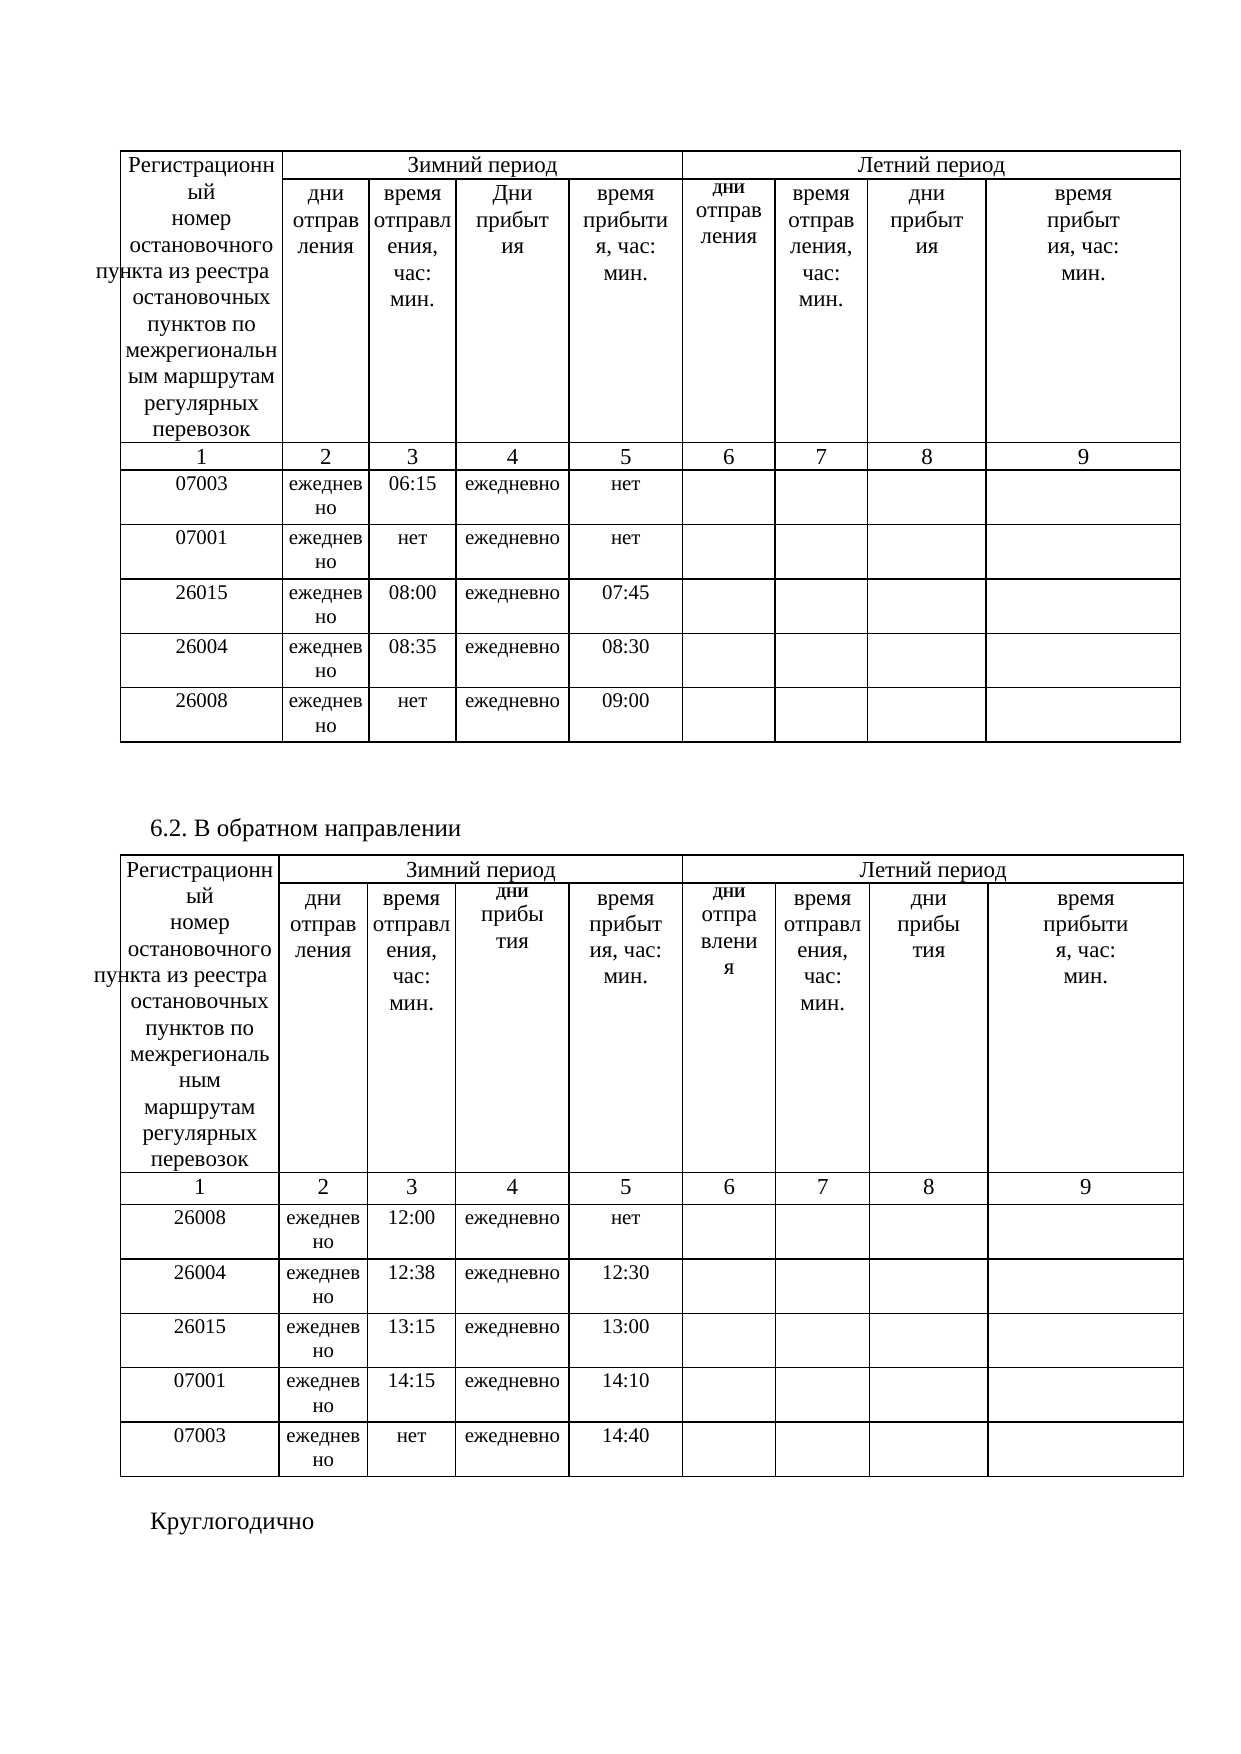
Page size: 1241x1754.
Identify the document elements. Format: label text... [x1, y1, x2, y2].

table_cell нет [570, 1205, 682, 1258]
table_cell 7 [776, 443, 867, 469]
table_cell нет [370, 688, 455, 741]
table_cell [776, 1260, 869, 1312]
table_cell [989, 1368, 1183, 1421]
table_cell 08:30 [570, 634, 682, 687]
table_cell время прибыти я, час: мин. [570, 180, 682, 441]
table_cell [776, 580, 867, 632]
table_cell [683, 471, 774, 524]
table_header Регистрационный номер остановочного пункта из реестра остановочных пунктов по межрегиональным маршрутам регулярных перевозок [121, 152, 282, 441]
table_cell ежедневно [280, 1423, 367, 1476]
table_cell время отправ ления, час: мин. [776, 180, 867, 441]
table_cell ежедневно [456, 1423, 568, 1476]
table_cell 07:45 [570, 580, 682, 632]
table_header Зимний период [283, 152, 682, 178]
table_header Летний период [683, 856, 1183, 882]
table_cell ДНИ отпра влени я [683, 884, 775, 1172]
table_header Регистрационный номер остановочного пункта из реестра остановочных пунктов по межрегиональным маршрутам регулярных перевозок [121, 856, 278, 1172]
table_cell время отправл ения, час: мин. [370, 180, 455, 441]
table_cell время отправл ения, час: мин. [776, 884, 869, 1172]
table_cell [683, 525, 774, 578]
table_cell нет [570, 525, 682, 578]
table_cell время прибыти я, час: мин. [989, 884, 1183, 1172]
table_cell ежедневно [457, 471, 568, 524]
table_cell ежедневно [283, 525, 368, 578]
table_cell [868, 525, 985, 578]
table_cell ДНИ отправ ления [683, 180, 774, 441]
table_cell 14:15 [368, 1368, 455, 1421]
table_cell 12:30 [570, 1260, 682, 1312]
table_cell 07001 [121, 1368, 278, 1421]
table_cell ежедневно [280, 1260, 367, 1312]
table_cell 2 [283, 443, 368, 469]
table_cell [870, 1423, 987, 1476]
table_cell нет [368, 1423, 455, 1476]
table_cell [683, 1314, 775, 1367]
table_cell [776, 1423, 869, 1476]
table_cell 6 [683, 1173, 775, 1204]
table_cell 6 [683, 443, 774, 469]
table_cell 9 [987, 443, 1180, 469]
table_cell 26015 [121, 1314, 278, 1367]
table_cell 12:38 [368, 1260, 455, 1312]
table_cell [776, 1314, 869, 1367]
table_header Зимний период [280, 856, 682, 882]
table_cell [683, 634, 774, 687]
table_cell 3 [368, 1173, 455, 1204]
table_cell ежедневно [456, 1314, 568, 1367]
table_cell [776, 688, 867, 741]
table_header Летний период [683, 152, 1180, 178]
table_cell дни прибыт ия [868, 180, 985, 441]
table_cell 3 [370, 443, 455, 469]
table_cell [987, 634, 1180, 687]
table_cell 09:00 [570, 688, 682, 741]
table_cell [989, 1423, 1183, 1476]
table_cell время отправл ения, час: мин. [368, 884, 455, 1172]
table_cell [776, 1368, 869, 1421]
table_cell 26008 [121, 1205, 278, 1258]
table_cell 08:00 [370, 580, 455, 632]
table_cell ежедневно [283, 580, 368, 632]
text 6.2. В обратном направлении [150, 813, 1090, 842]
table_cell дни отправ ления [280, 884, 367, 1172]
table_cell [870, 1368, 987, 1421]
table_cell 4 [456, 1173, 568, 1204]
table_cell [868, 580, 985, 632]
table_cell 07003 [121, 471, 282, 524]
table_cell нет [570, 471, 682, 524]
table_cell [989, 1314, 1183, 1367]
table_cell 06:15 [370, 471, 455, 524]
table_cell 1 [121, 1173, 278, 1204]
table_cell [868, 634, 985, 687]
table_cell 08:35 [370, 634, 455, 687]
table_cell ежедневно [280, 1368, 367, 1421]
table_cell 26004 [121, 634, 282, 687]
table_cell дни отправ ления [283, 180, 368, 441]
table_cell ДНИ прибы тия [456, 884, 568, 1172]
table_cell дни прибы тия [870, 884, 987, 1172]
table_cell 07003 [121, 1423, 278, 1476]
table_cell 14:10 [570, 1368, 682, 1421]
table_cell 26015 [121, 580, 282, 632]
table_cell нет [370, 525, 455, 578]
table_cell [683, 1368, 775, 1421]
table_cell 12:00 [368, 1205, 455, 1258]
table_cell 8 [868, 443, 985, 469]
table_cell 2 [280, 1173, 367, 1204]
table_cell Дни прибыт ия [457, 180, 568, 441]
table_cell [776, 471, 867, 524]
table_cell [987, 471, 1180, 524]
table_cell [683, 688, 774, 741]
table_cell 14:40 [570, 1423, 682, 1476]
table_cell время прибыт ия, час: мин. [987, 180, 1180, 441]
table_cell [776, 1205, 869, 1258]
table_cell 8 [870, 1173, 987, 1204]
table_cell ежедневно [457, 634, 568, 687]
table_cell ежедневно [457, 525, 568, 578]
table_cell ежедневно [456, 1260, 568, 1312]
text Круглогодично [150, 1506, 1090, 1535]
table_cell 9 [989, 1173, 1183, 1204]
table_cell 5 [570, 1173, 682, 1204]
table_cell ежедневно [457, 580, 568, 632]
table_cell [870, 1260, 987, 1312]
table_cell [987, 688, 1180, 741]
table_cell [683, 580, 774, 632]
table_cell 4 [457, 443, 568, 469]
table_cell 07001 [121, 525, 282, 578]
table_cell [868, 471, 985, 524]
table_cell ежедневно [280, 1205, 367, 1258]
table_cell ежедневно [283, 688, 368, 741]
table_cell [868, 688, 985, 741]
table_cell ежедневно [280, 1314, 367, 1367]
table_cell ежедневно [457, 688, 568, 741]
table_cell [989, 1205, 1183, 1258]
table_cell ежедневно [456, 1368, 568, 1421]
table_cell время прибыт ия, час: мин. [570, 884, 682, 1172]
table_cell 26008 [121, 688, 282, 741]
table_cell [870, 1205, 987, 1258]
table_cell [989, 1260, 1183, 1312]
table_cell [870, 1314, 987, 1367]
table_cell ежедневно [283, 634, 368, 687]
table_cell [987, 580, 1180, 632]
table_cell 7 [776, 1173, 869, 1204]
table_cell [776, 634, 867, 687]
table_cell [776, 525, 867, 578]
table_cell [683, 1423, 775, 1476]
table_cell 13:00 [570, 1314, 682, 1367]
table_cell ежедневно [456, 1205, 568, 1258]
table_cell 26004 [121, 1260, 278, 1312]
table_cell ежедневно [283, 471, 368, 524]
table_cell [683, 1205, 775, 1258]
table_cell [987, 525, 1180, 578]
table_cell 1 [121, 443, 282, 469]
table_cell 5 [570, 443, 682, 469]
table_cell 13:15 [368, 1314, 455, 1367]
table_cell [683, 1260, 775, 1312]
